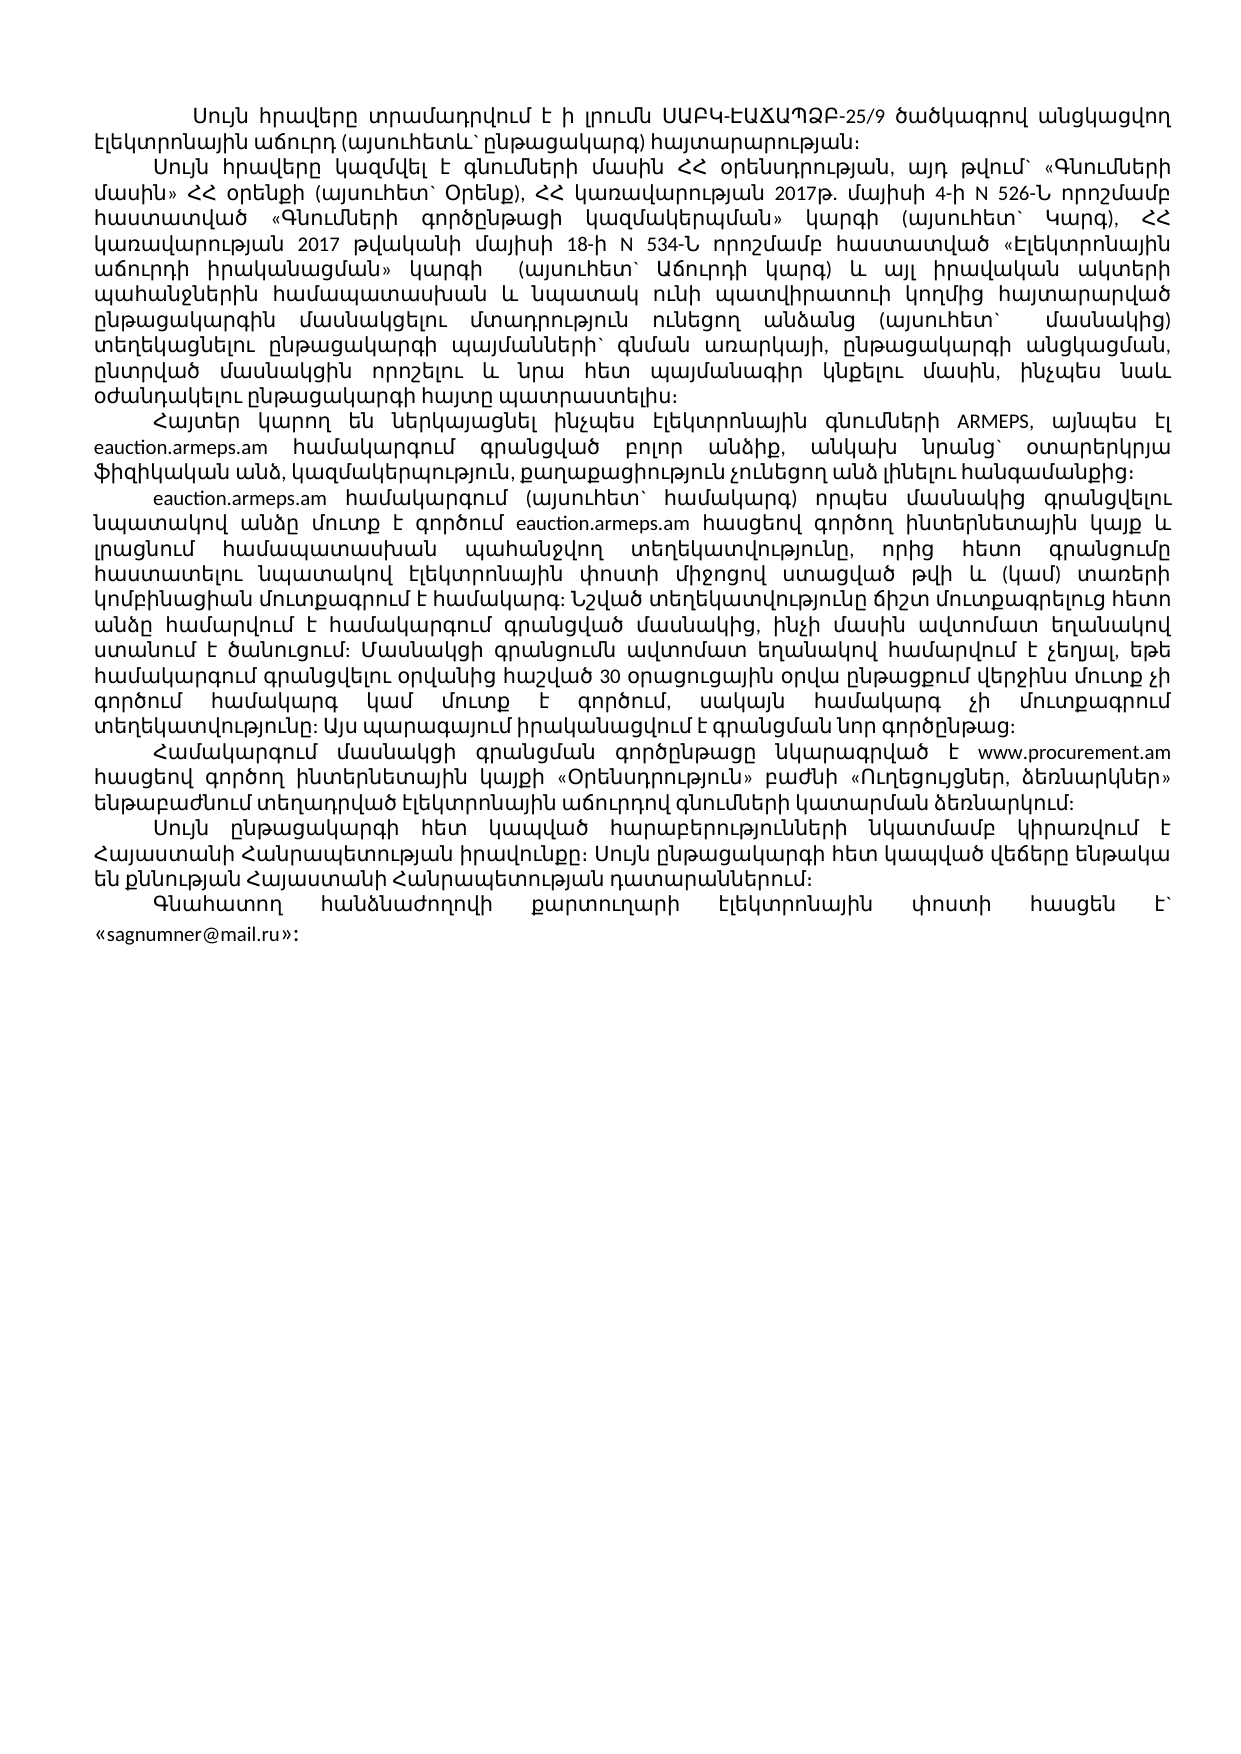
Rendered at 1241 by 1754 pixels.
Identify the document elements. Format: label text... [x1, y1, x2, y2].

text Սույն հրավերը տրամադրվում է ի լրումն ՍԱԲԿ-ԷԱՃԱՊՁԲ-25/9 ծածկագրով անցկացվող էլեկտրոնային աճուրդ (այսուհետև` ընթացակարգ) հայտարարության։ [94, 104, 1171, 154]
text Գնահատող հանձնաժողովի քարտուղարի էլեկտրոնային փոստի հասցեն է` «sagnumner@mail.ru»: [94, 892, 1171, 948]
text Սույն ընթացակարգի հետ կապված հարաբերությունների նկատմամբ կիրառվում է Հայաստանի Հանրապետության իրավունքը։ Սույն ընթացակարգի հետ կապված վեճերը ենթակա են քննության Հայաստանի Հանրապետության դատարաններում։ [94, 815, 1171, 892]
text eauction.armeps.am համակարգում (այսուհետ` համակարգ) որպես մասնակից գրանցվելու նպատակով անձը մուտք է գործում eauction.armeps.am հասցեով գործող ինտերնետային կայք և լրացնում համապատասխան պահանջվող տեղեկատվությունը, որից հետո գրանցումը հաստատելու նպատակով էլեկտրոնային փոստի միջոցով ստացված թվի և (կամ) տառերի կոմբինացիան մուտքագրում է համակարգ: Նշված տեղեկատվությունը ճիշտ մուտքագրելուց հետո անձը համարվում է համակարգում գրանցված մասնակից, ինչի մասին ավտոմատ եղանակով ստանում է ծանուցում: Մասնակցի գրանցումն ավտոմատ եղանակով համարվում է չեղյալ, եթե համակարգում գրանցվելու օրվանից հաշված 30 օրացուցային օրվա ընթացքում վերջինս մուտք չի գործում համակարգ կամ մուտք է գործում, սակայն համակարգ չի մուտքագրում տեղեկատվությունը: Այս պարագայում իրականացվում է գրանցման նոր գործընթաց: [94, 485, 1171, 739]
text Համակարգում մասնակցի գրանցման գործընթացը նկարագրված է www.procurement.am հասցեով գործող ինտերնետային կայքի «Օրենսդրություն» բաժնի «Ուղեցույցներ, ձեռնարկներ» ենթաբաժնում տեղադրված էլեկտրոնային աճուրդով գնումների կատարման ձեռնարկում: [94, 739, 1171, 815]
text Սույն հրավերը կազմվել է գնումների մասին ՀՀ օրենսդրության, այդ թվում` «Գնումների մասին» ՀՀ օրենքի (այսուհետ` Օրենք), ՀՀ կառավարության 2017թ. մայիսի 4-ի N 526-Ն որոշմամբ հաստատված «Գնումների գործընթացի կազմակերպման» կարգի (այսուհետ` Կարգ), ՀՀ կառավարության 2017 թվականի մայիսի 18-ի N 534-Ն որոշմամբ հաստատված «Էլեկտրոնային աճուրդի իրականացման» կարգի (այսուհետ` Աճուրդի կարգ) և այլ իրավական ակտերի պահանջներին համապատասխան և նպատակ ունի պատվիրատուի կողմից հայտարարված ընթացակարգին մասնակցելու մտադրություն ունեցող անձանց (այսուհետ` մասնակից) տեղեկացնելու ընթացակարգի պայմանների` գնման առարկայի, ընթացակարգի անցկացման, ընտրված մասնակցին որոշելու և նրա հետ պայմանագիր կնքելու մասին, ինչպես նաև օժանդակելու ընթացակարգի հայտը պատրաստելիս։ [94, 154, 1171, 409]
text Հայտեր կարող են ներկայացնել ինչպես էլեկտրոնային գնումների ARMEPS, այնպես էլ eauction.armeps.am համակարգում գրանցված բոլոր անձիք, անկախ նրանց` օտարերկրյա ֆիզիկական անձ, կազմակերպություն, քաղաքացիություն չունեցող անձ լինելու հանգամանքից։ [94, 409, 1171, 485]
